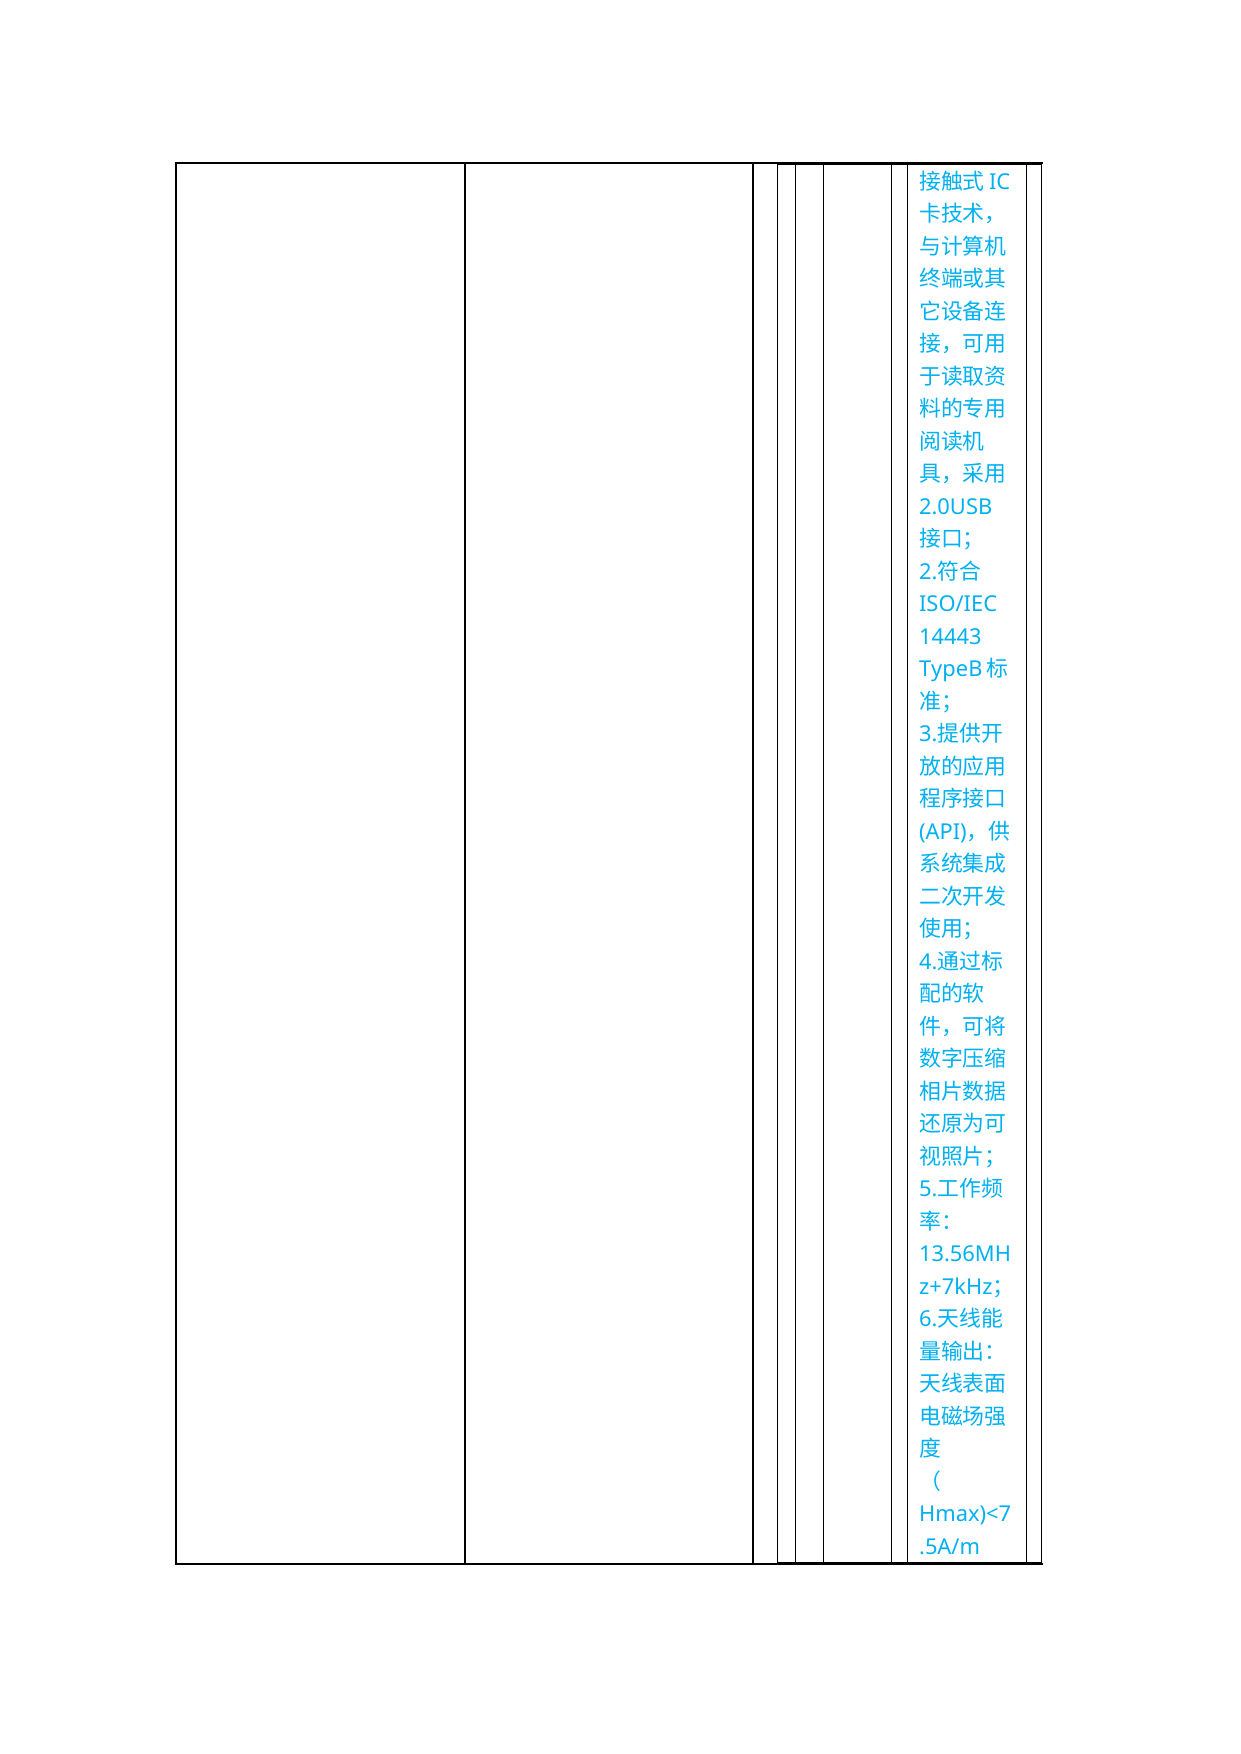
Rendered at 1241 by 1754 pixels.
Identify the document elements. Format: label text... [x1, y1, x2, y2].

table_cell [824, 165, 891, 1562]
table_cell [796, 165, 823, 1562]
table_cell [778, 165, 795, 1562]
table_cell 1 [177, 164, 464, 1563]
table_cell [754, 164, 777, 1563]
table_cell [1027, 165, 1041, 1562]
table_cell [466, 164, 752, 1563]
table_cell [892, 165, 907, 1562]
